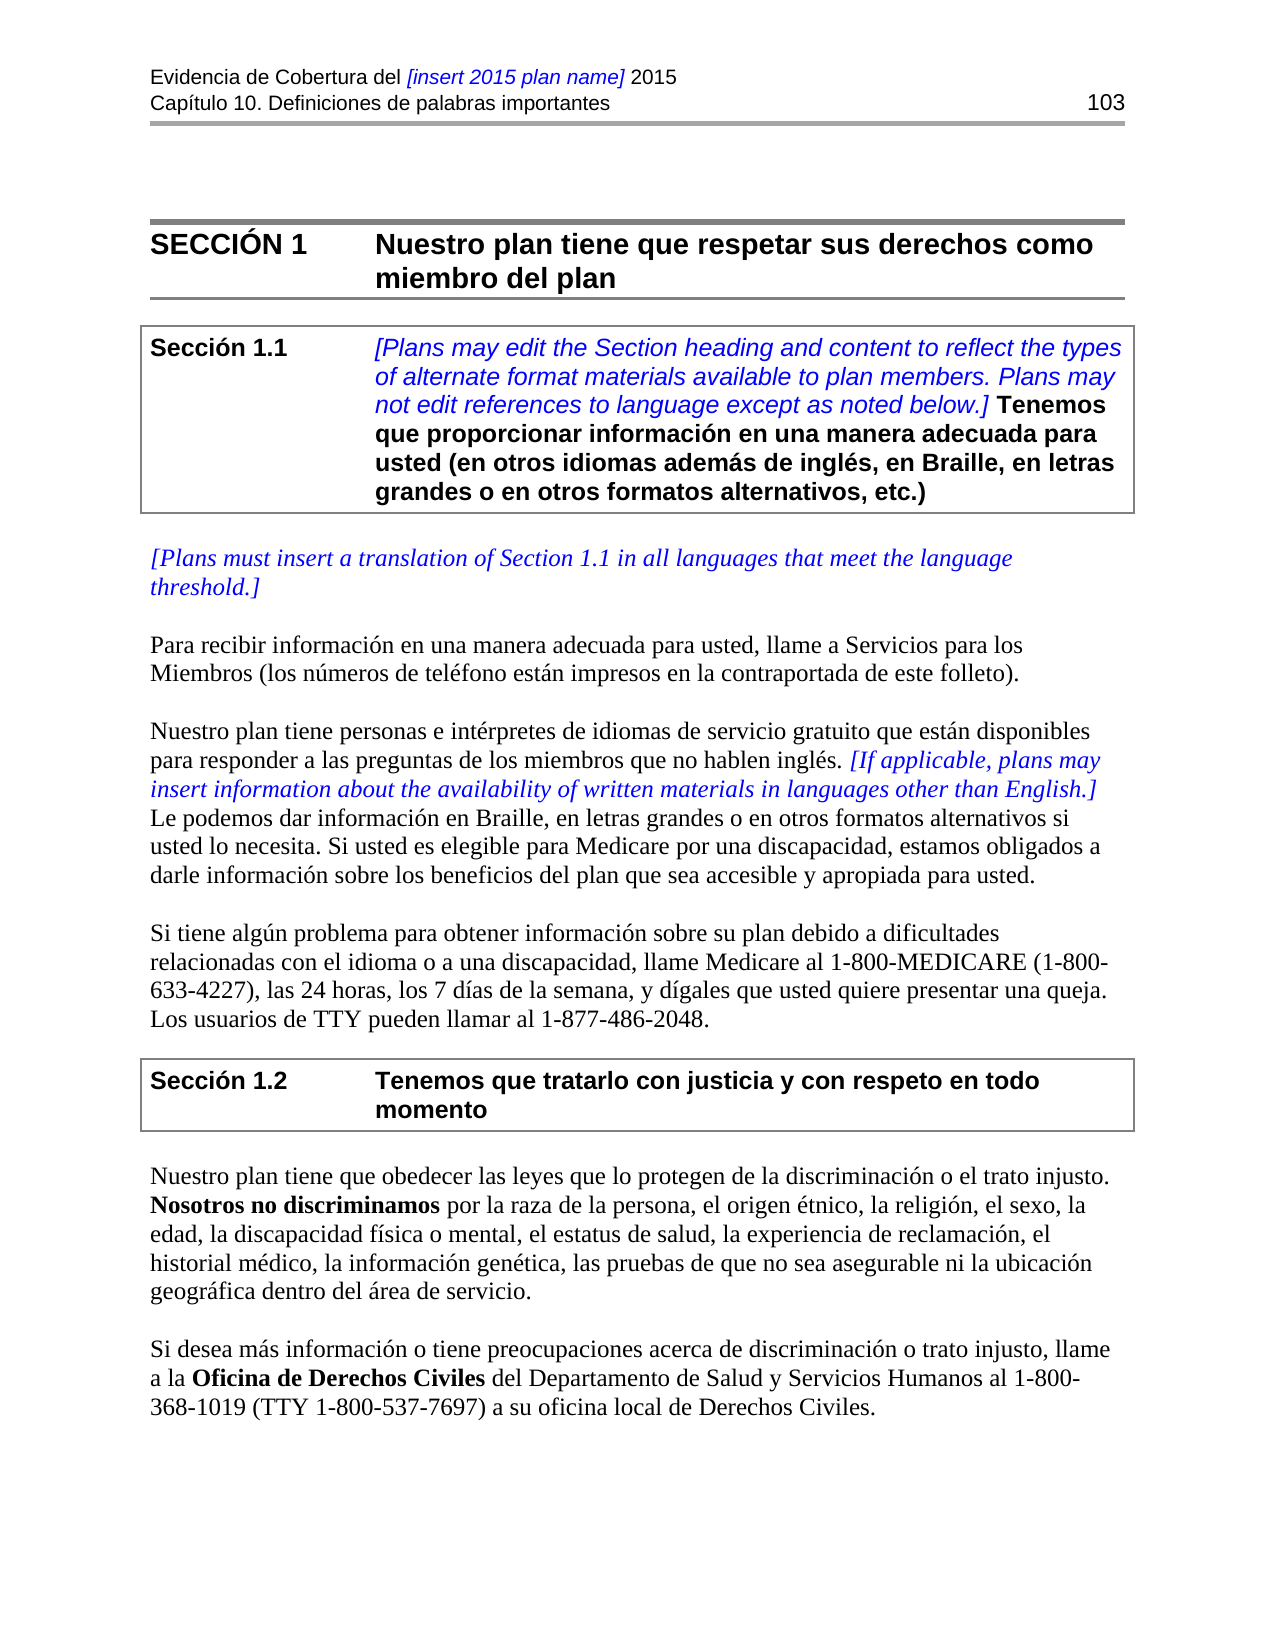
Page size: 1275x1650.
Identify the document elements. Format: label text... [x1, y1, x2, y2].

text [Plans must insert a translation of Section 1.1 in all languages that meet the language threshold.] [150, 543, 1125, 601]
text Nuestro plan tiene personas e intérpretes de idiomas de servicio gratuito que están disponibles para responder a las preguntas de los miembros que no hablen inglés. [If applicable, plans may insert information about the availability of written materials in languages other than English.] Le podemos dar información en Braille, en letras grandes o en otros formatos alternativos si usted lo necesita. Si usted es elegible para Medicare por una discapacidad, estamos obligados a darle información sobre los beneficios del plan que sea accesible y apropiada para usted. [150, 716, 1106, 889]
subtitle SECCIÓN 1 Nuestro plan tiene que respetar sus derechos como miembro del plan [150, 225, 1125, 297]
text Para recibir información en una manera adecuada para usted, llame a Servicios para los Miembros (los números de teléfono están impresos en la contraportada de este folleto). [150, 630, 1125, 687]
text Si tiene algún problema para obtener información sobre su plan debido a dificultades relacionadas con el idioma o a una discapacidad, llame Medicare al 1-800-MEDICARE (1-800-633-4227), las 24 horas, los 7 días de la semana, y dígales que usted quiere presentar una queja. Los usuarios de TTY pueden llamar al 1-877-486-2048. [150, 918, 1125, 1033]
subtitle Sección 1.2 Tenemos que tratarlo con justicia y con respeto en todo momento [142, 1060, 1133, 1130]
text Nuestro plan tiene que obedecer las leyes que lo protegen de la discriminación o el trato injusto. Nosotros no discriminamos por la raza de la persona, el origen étnico, la religión, el sexo, la edad, la discapacidad física o mental, el estatus de salud, la experiencia de reclamación, el historial médico, la información genética, las pruebas de que no sea asegurable ni la ubicación geográfica dentro del área de servicio. [150, 1161, 1125, 1305]
text Si desea más información o tiene preocupaciones acerca de discriminación o trato injusto, llame a la Oficina de Derechos Civiles del Departamento de Salud y Servicios Humanos al 1-800-368-1019 (TTY 1-800-537-7697) a su oficina local de Derechos Civiles. [150, 1334, 1125, 1421]
subtitle Sección 1.1 [Plans may edit the Section heading and content to reflect the types of alternate format materials available to plan members. Plans may not edit references to language except as noted below.] Tenemos que proporcionar información en una manera adecuada para usted (en otros idiomas además de inglés, en Braille, en letras grandes o en otros formatos alternativos, etc.) [142, 327, 1133, 512]
